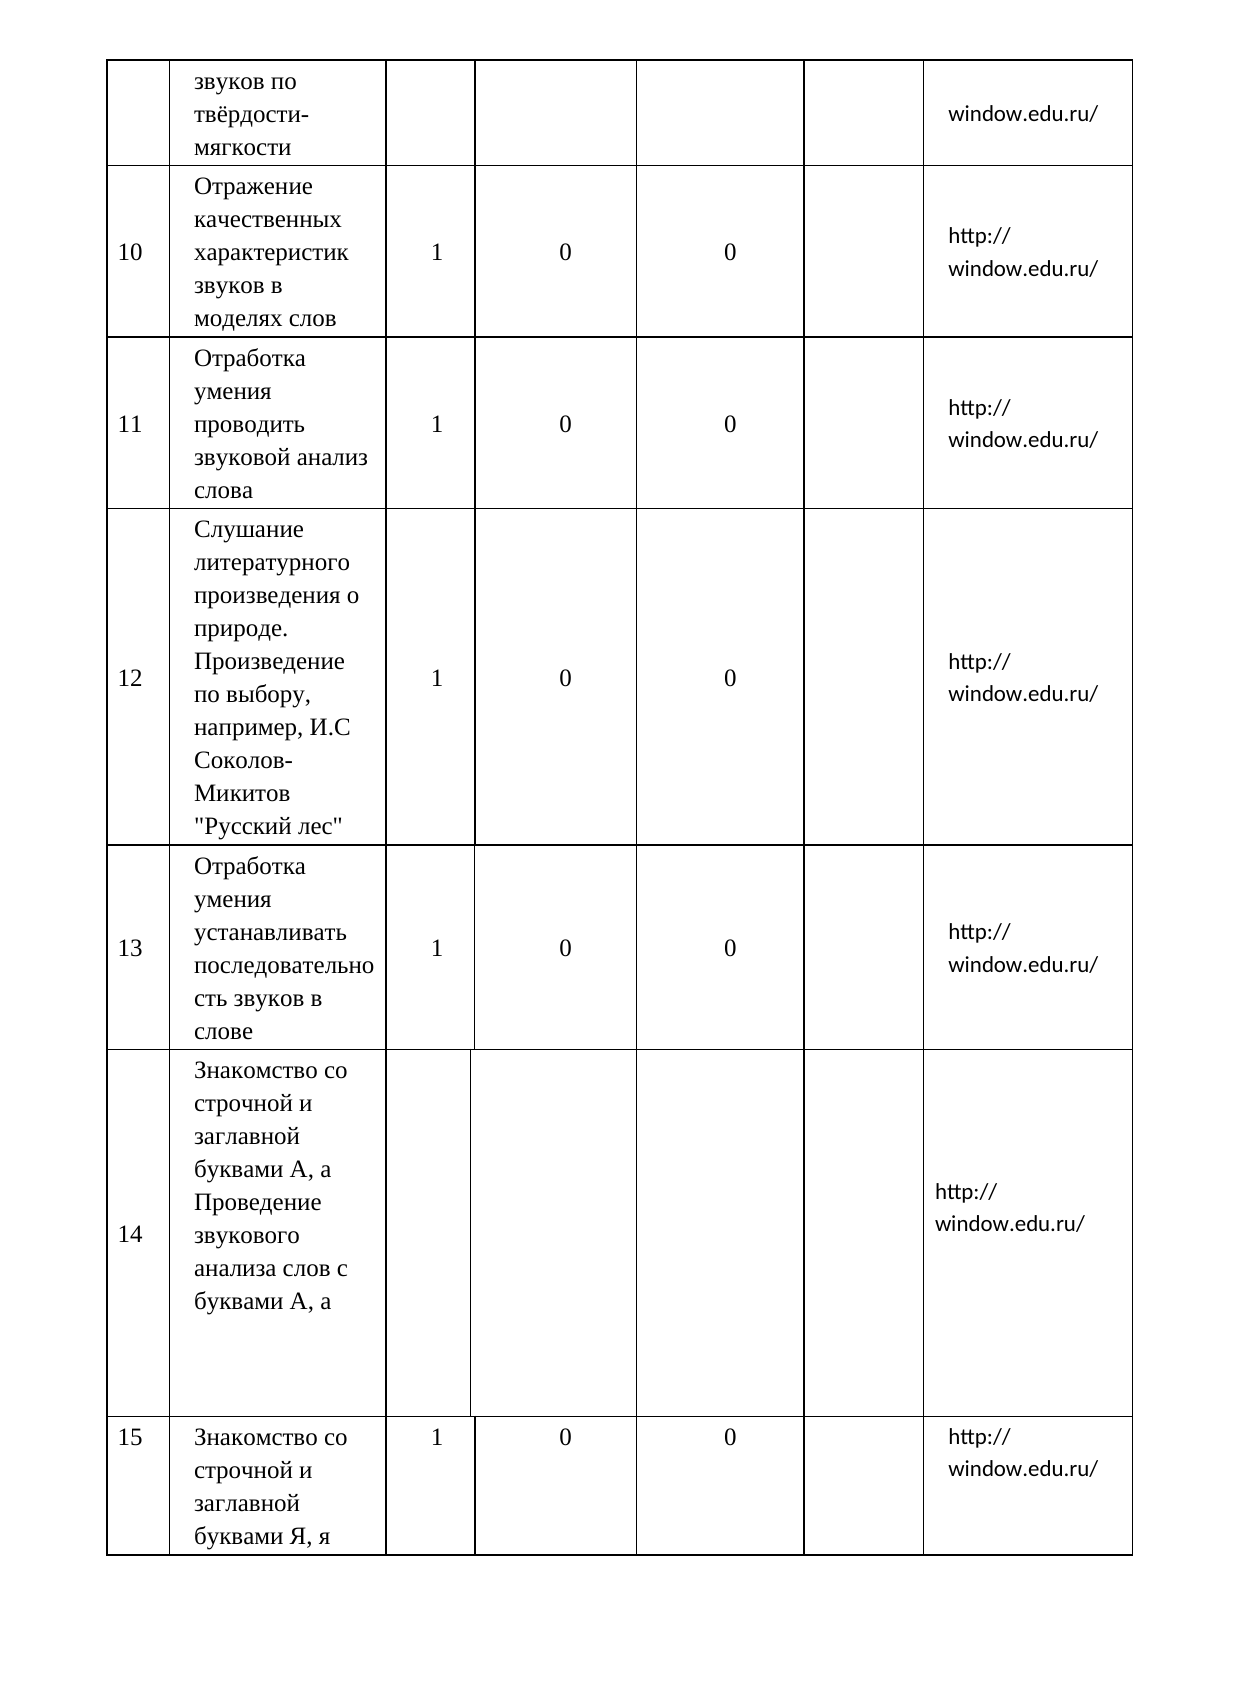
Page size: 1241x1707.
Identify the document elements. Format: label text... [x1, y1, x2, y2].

table_cell Отработка умения устанавливать последовательность звуков в слове [170, 846, 385, 1048]
table_cell 0 [637, 61, 803, 164]
table_cell [805, 1417, 923, 1554]
table_cell 0 [637, 1417, 803, 1554]
table_cell 0 [476, 166, 636, 336]
table_cell 11 [108, 338, 169, 507]
table_cell 1 [387, 509, 474, 844]
table_cell [805, 846, 923, 1048]
table_cell 1 [387, 1417, 474, 1554]
table_cell Отражение качественных характеристик звуков в моделях слов [170, 166, 385, 336]
table_cell 9 [108, 61, 169, 164]
table_cell [805, 61, 923, 164]
table_cell 13 [108, 846, 169, 1048]
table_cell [170, 61, 385, 164]
table_cell [637, 1050, 803, 1416]
table_cell http://window.edu.ru/ [924, 166, 1132, 336]
table_cell http://window.edu.ru/ [924, 846, 1132, 1048]
table_cell [805, 1050, 923, 1416]
table_cell [805, 509, 923, 844]
table_cell 1 [387, 61, 474, 164]
table_cell Отработка умения проводить звуковой анализ слова [170, 338, 385, 507]
table_cell Слушание литературного произведения о природе. Произведение по выбору, например, И.С Соколов-Микитов "Русский лес" [170, 509, 385, 844]
table_cell 15 [108, 1417, 169, 1554]
table_cell 1 [387, 166, 474, 336]
table_cell 0 [637, 166, 803, 336]
table_cell 0 [475, 846, 636, 1048]
table_cell http://window.edu.ru/ [924, 509, 1132, 844]
table_cell 0 [637, 509, 803, 844]
table_cell 0 [476, 338, 636, 507]
table_cell 12 [108, 509, 169, 844]
table_cell Знакомство со строчной и заглавной буквами А, а Проведение звукового анализа слов с буквами А, а [170, 1050, 385, 1416]
table_cell [387, 1050, 470, 1416]
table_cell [924, 61, 1132, 164]
table_cell http://window.edu.ru/ [924, 338, 1132, 507]
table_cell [170, 1417, 385, 1554]
table_cell 0 [476, 61, 636, 164]
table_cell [924, 1417, 1132, 1554]
table_cell [805, 166, 923, 336]
table_cell 10 [108, 166, 169, 336]
table_cell 0 [637, 846, 803, 1048]
table_cell [471, 1050, 636, 1416]
table_cell 0 [637, 338, 803, 507]
table_cell 1 [387, 338, 474, 507]
table_cell http://window.edu.ru/ [924, 1050, 1132, 1416]
table_cell [805, 338, 923, 507]
table_cell 1 [387, 846, 474, 1048]
table_cell 0 [476, 509, 636, 844]
table_cell 14 [108, 1050, 169, 1416]
table_cell 0 [476, 1417, 636, 1554]
